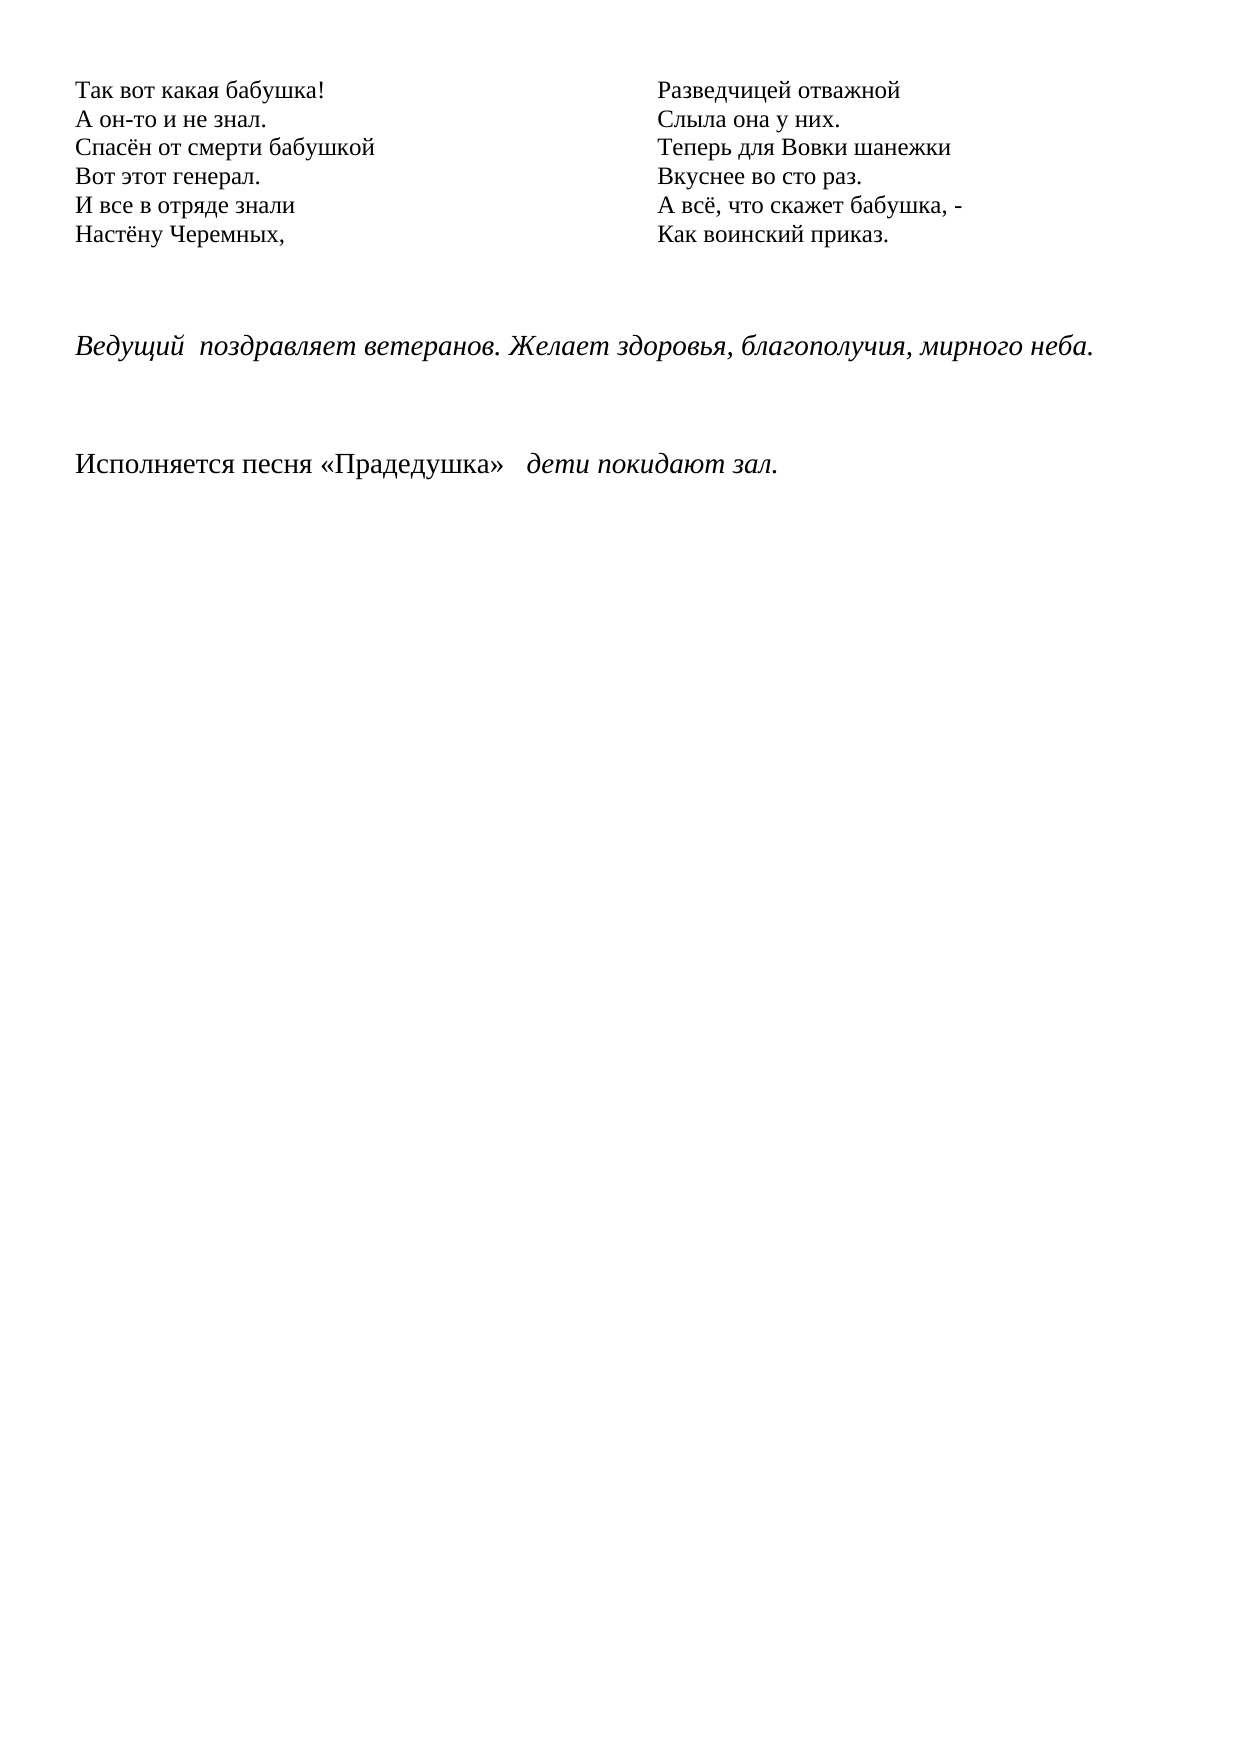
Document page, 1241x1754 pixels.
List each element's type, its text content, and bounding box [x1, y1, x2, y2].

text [657, 75, 1165, 247]
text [75, 75, 583, 247]
text Исполняется песня «Прадедушка» дети покидают зал. [75, 446, 1165, 480]
text Ведущий поздравляет ветеранов. Желает здоровья, благополучия, мирного неба. [75, 328, 1165, 361]
